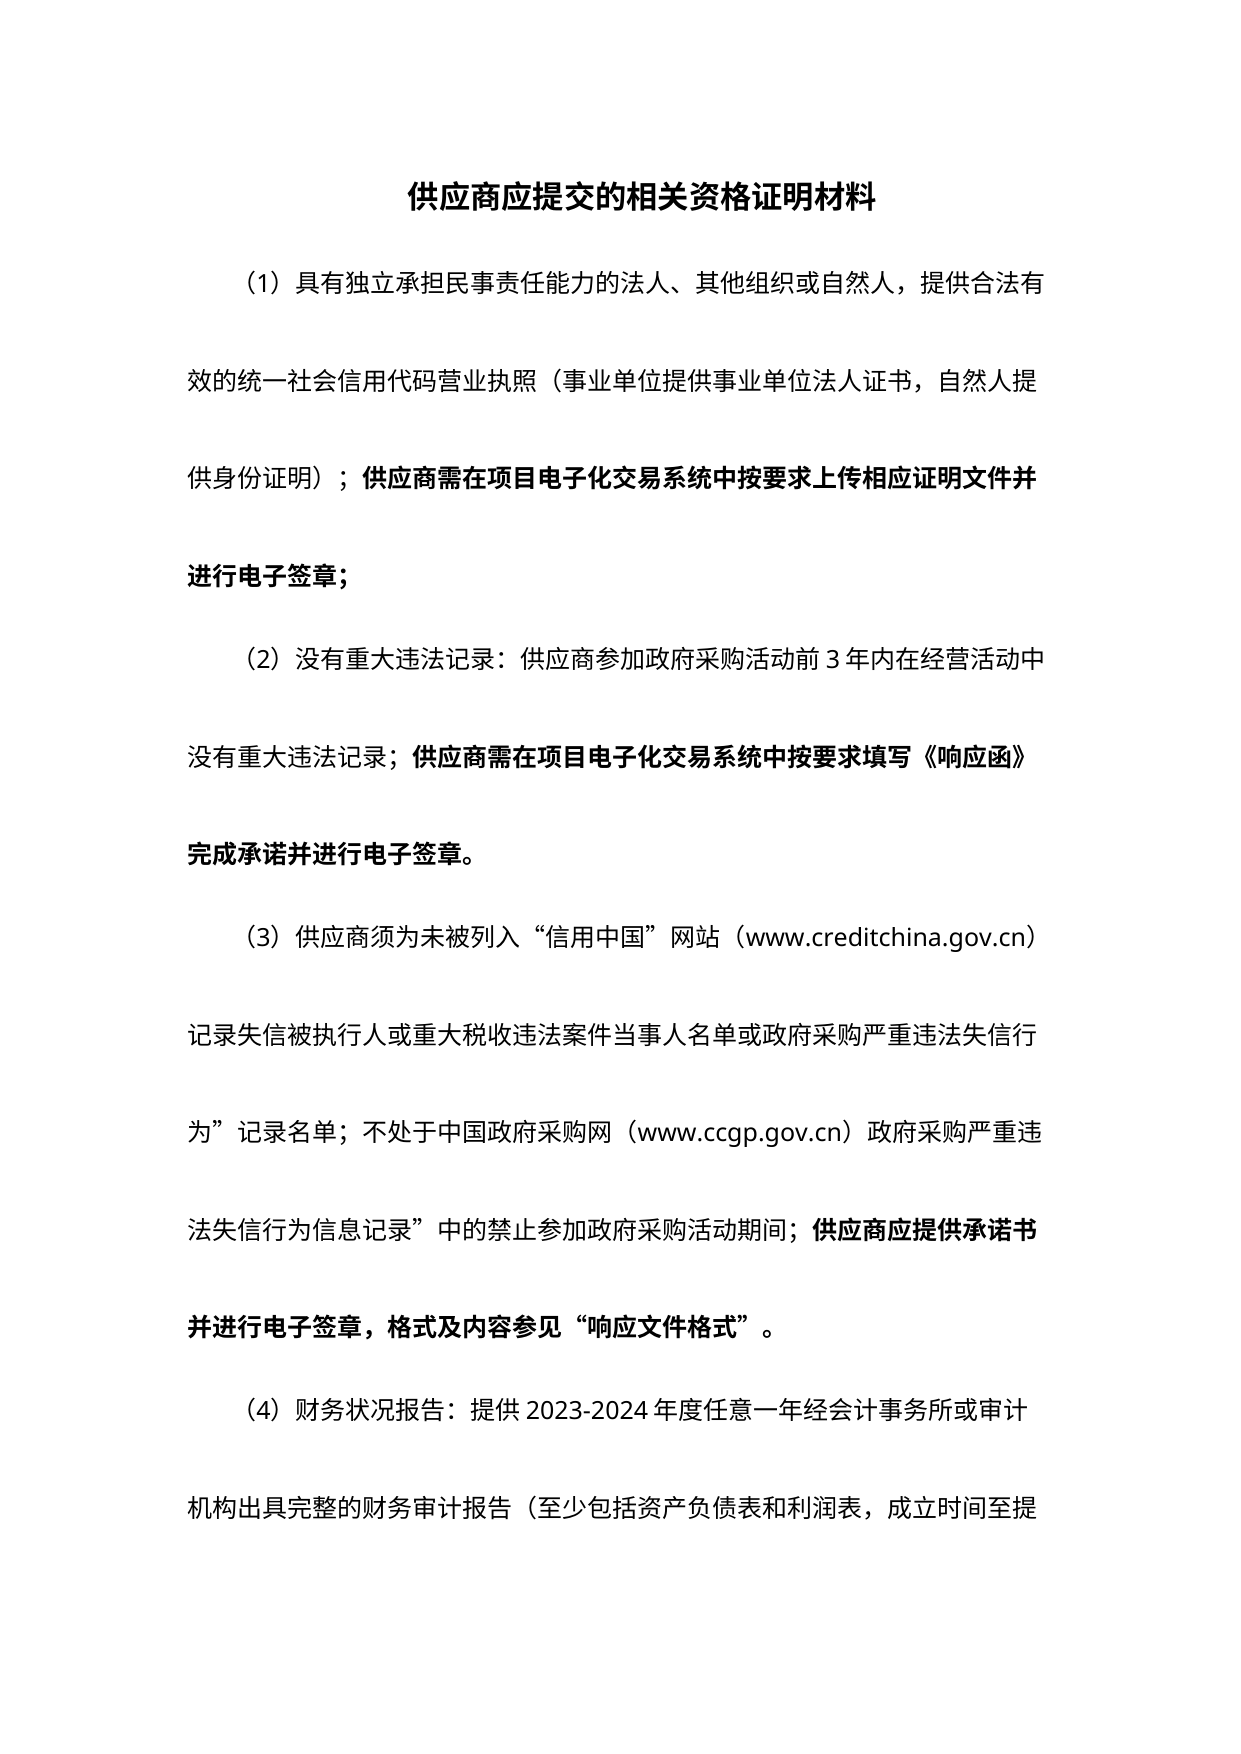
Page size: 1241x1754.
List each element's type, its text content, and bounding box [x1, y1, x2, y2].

text （1）具有独立承担民事责任能力的法人、其他组织或自然人，提供合法有效的统一社会信用代码营业执照（事业单位提供事业单位法人证书，自然人提供身份证明）；供应商需在项目电子化交易系统中按要求上传相应证明文件并进行电子签章； [187, 249, 1053, 607]
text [187, 1376, 1053, 1539]
text （3）供应商须为未被列入“信用中国”网站（www.creditchina.gov.cn）记录失信被执行人或重大税收违法案件当事人名单或政府采购严重违法失信行为”记录名单；不处于中国政府采购网（www.ccgp.gov.cn）政府采购严重违法失信行为信息记录”中的禁止参加政府采购活动期间；供应商应提供承诺书并进行电子签章，格式及内容参见“响应文件格式”。 [187, 903, 1053, 1358]
text （2）没有重大违法记录：供应商参加政府采购活动前3年内在经营活动中没有重大违法记录；供应商需在项目电子化交易系统中按要求填写《响应函》完成承诺并进行电子签章。 [187, 625, 1053, 885]
text 供应商应提交的相关资格证明材料 [187, 162, 1053, 227]
